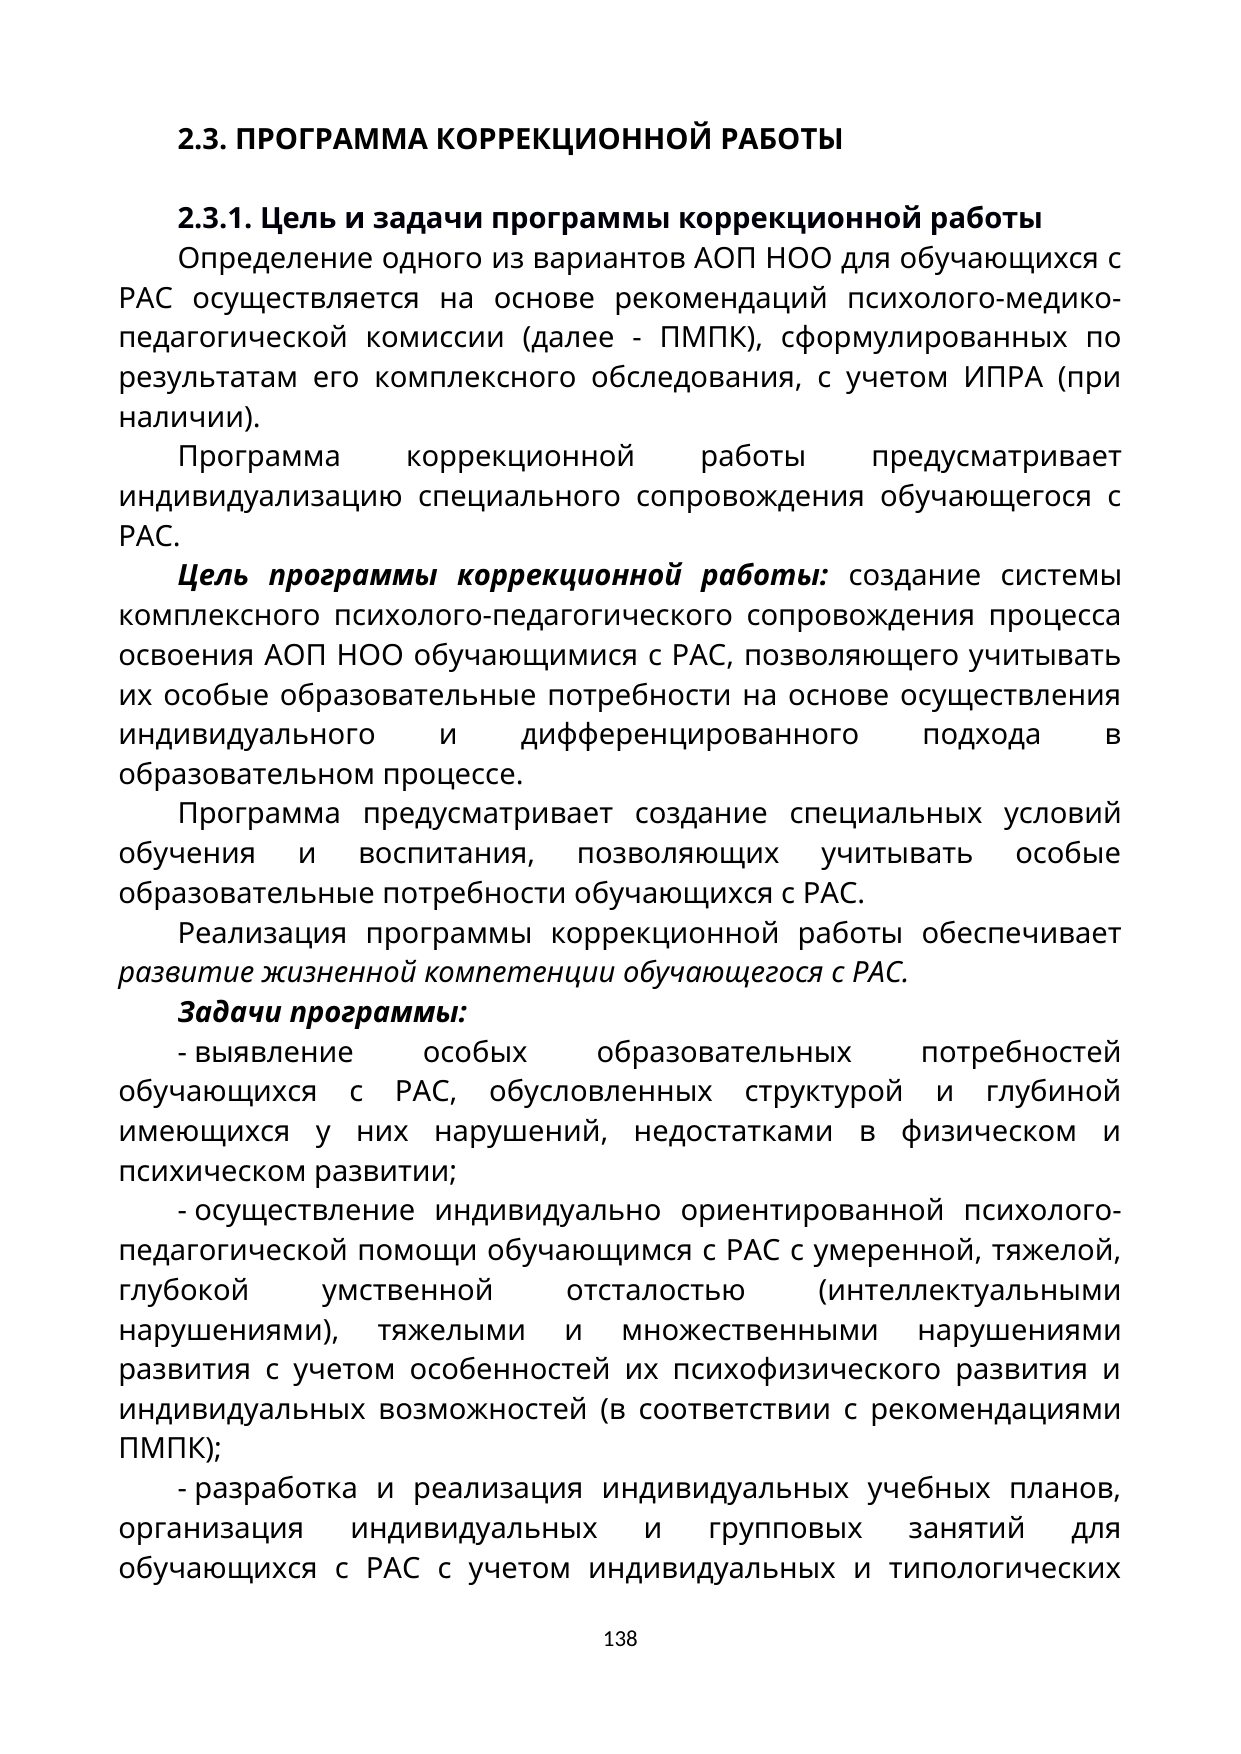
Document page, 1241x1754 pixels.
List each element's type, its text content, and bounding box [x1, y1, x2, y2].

text - осуществление индивидуально ориентированной психолого-педагогической помощи обучающимся с РАС с умеренной, тяжелой, глубокой умственной отсталостью (интеллектуальными нарушениями), тяжелыми и множественными нарушениями развития с учетом особенностей их психофизического развития и индивидуальных возможностей (в соответствии с рекомендациями ПМПК); [118, 1190, 1122, 1467]
text 2.3. ПРОГРАММА КОРРЕКЦИОННОЙ РАБОТЫ [118, 118, 1122, 158]
text Задачи программы: [118, 991, 1122, 1031]
text Реализация программы коррекционной работы обеспечивает развитие жизненной компетенции обучающегося с РАС. [118, 912, 1122, 991]
text Цель программы коррекционной работы: создание системы комплексного психолого-педагогического сопровождения процесса освоения АОП НОО обучающимися с РАС, позволяющего учитывать их особые образовательные потребности на основе осуществления индивидуального и дифференцированного подхода в образовательном процессе. [118, 555, 1122, 793]
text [118, 1467, 1122, 1587]
text - выявление особых образовательных потребностей обучающихся с РАС, обусловленных структурой и глубиной имеющихся у них нарушений, недостатками в физическом и психическом развитии; [118, 1031, 1122, 1190]
text Программа коррекционной работы предусматривает индивидуализацию специального сопровождения обучающегося с РАС. [118, 436, 1122, 555]
text Программа предусматривает создание специальных условий обучения и воспитания, позволяющих учитывать особые образовательные потребности обучающихся с РАС. [118, 793, 1122, 912]
text 2.3.1. Цель и задачи программы коррекционной работы [118, 197, 1122, 237]
text Определение одного из вариантов АОП НОО для обучающихся с РАС осуществляется на основе рекомендаций психолого-медико-педагогической комиссии (далее - ПМПК), сформулированных по результатам его комплексного обследования, с учетом ИПРА (при наличии). [118, 237, 1122, 436]
